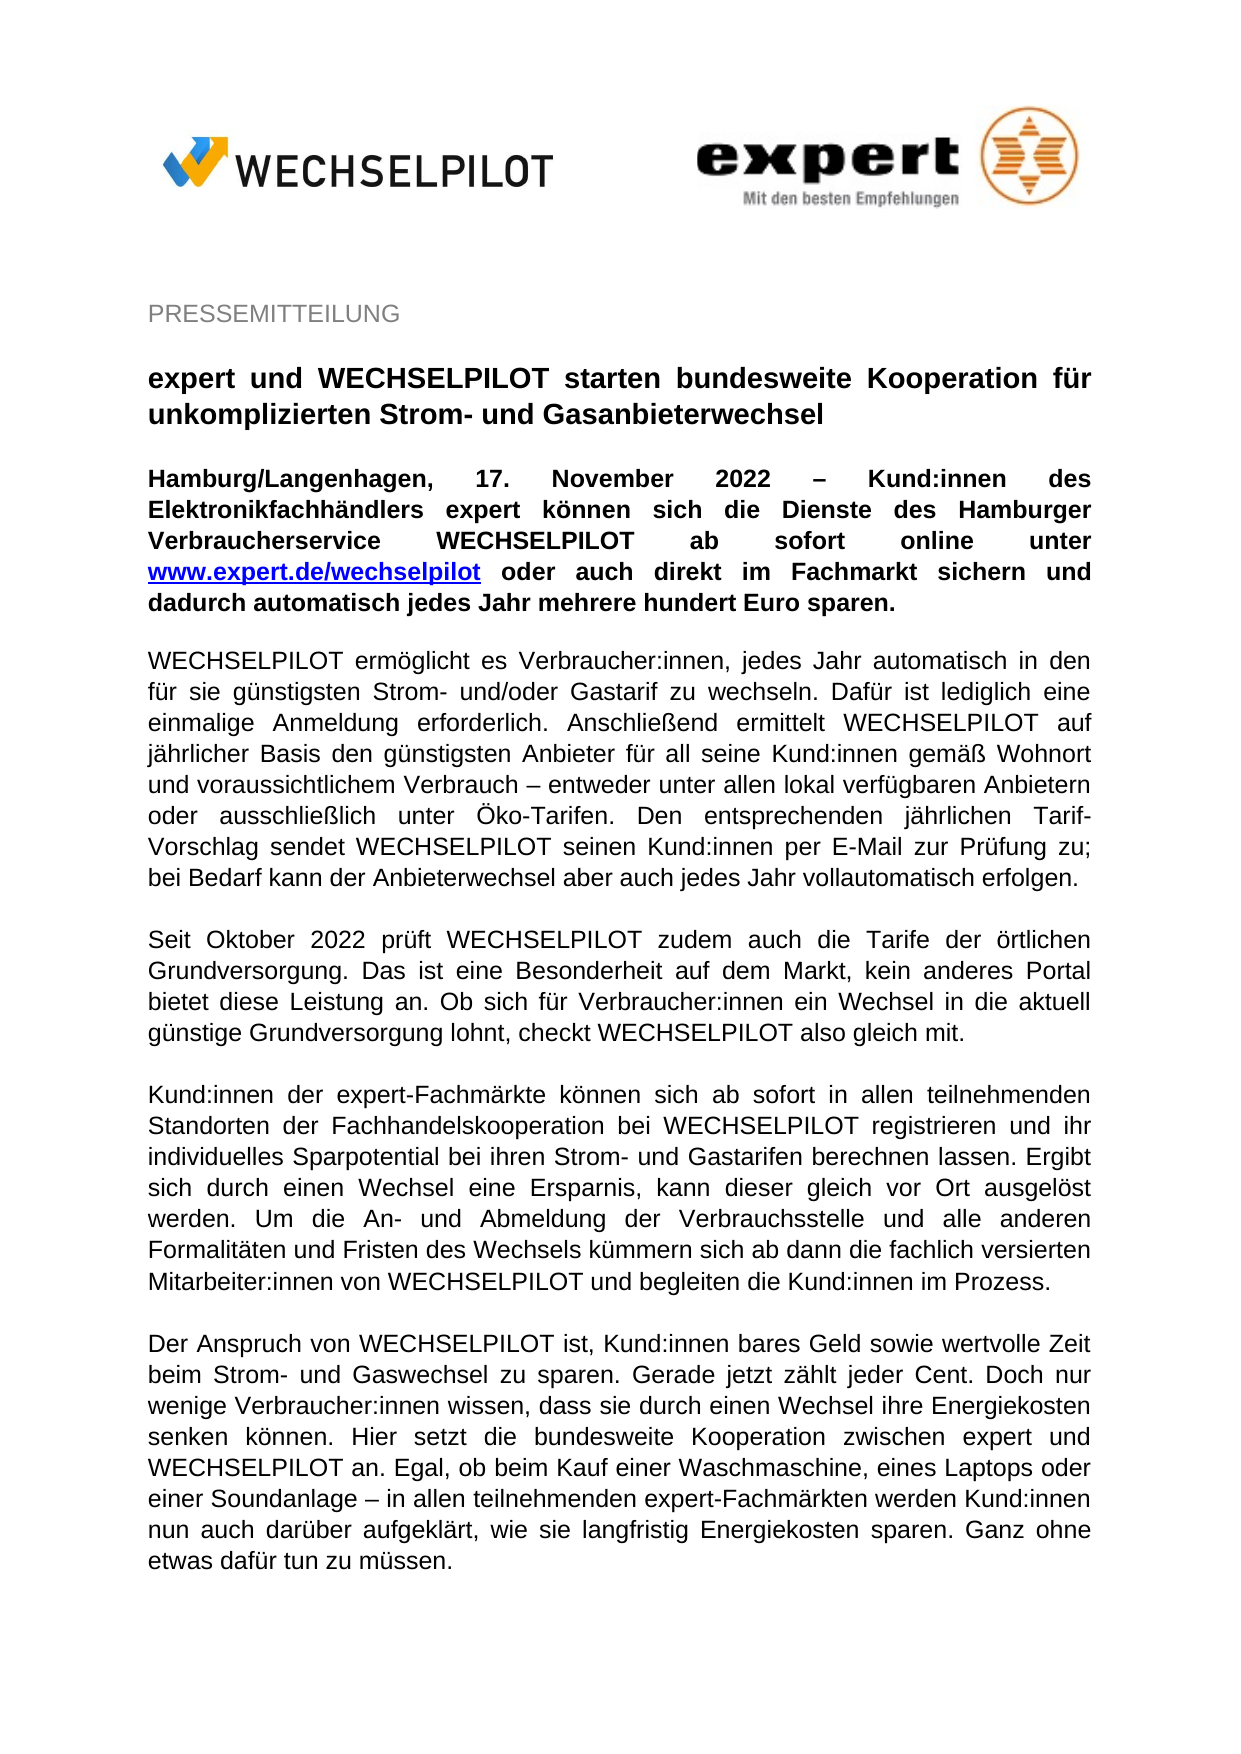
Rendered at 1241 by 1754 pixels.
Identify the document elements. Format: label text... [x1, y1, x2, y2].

text Kund:innen der expert-Fachmärkte können sich ab sofort in allen teilnehmenden Standorten der Fachhandelskooperation bei WECHSELPILOT registrieren und ihr individuelles Sparpotential bei ihren Strom- und Gastarifen berechnen lassen. Ergibt sich durch einen Wechsel eine Ersparnis, kann dieser gleich vor Ort ausgelöst werden. Um die An- und Abmeldung der Verbrauchsstelle und alle anderen Formalitäten und Fristen des Wechsels kümmern sich ab dann die fachlich versierten Mitarbeiter:innen von WECHSELPILOT und begleiten die Kund:innen im Prozess. [148, 1080, 1093, 1295]
text PRESSEMITTEILUNG [148, 299, 1093, 328]
text Hamburg/Langenhagen, 17. November 2022 – Kund:innen des Elektronikfachhändlers expert können sich die Dienste des Hamburger Verbraucherservice WECHSELPILOT ab sofort online unter www.expert.de/wechselpilot oder auch direkt im Fachmarkt sichern und dadurch automatisch jedes Jahr mehrere hundert Euro sparen. [148, 464, 1093, 617]
text WECHSELPILOT ermöglicht es Verbraucher:innen, jedes Jahr automatisch in den für sie günstigsten Strom- und/oder Gastarif zu wechseln. Dafür ist lediglich eine einmalige Anmeldung erforderlich. Anschließend ermittelt WECHSELPILOT auf jährlicher Basis den günstigsten Anbieter für all seine Kund:innen gemäß Wohnort und voraussichtlichem Verbrauch – entweder unter allen lokal verfügbaren Anbietern oder ausschließlich unter Öko-Tarifen. Den entsprechenden jährlichen Tarif-Vorschlag sendet WECHSELPILOT seinen Kund:innen per E-Mail zur Prüfung zu; bei Bedarf kann der Anbieterwechsel aber auch jedes Jahr vollautomatisch erfolgen. [148, 619, 1093, 892]
text Seit Oktober 2022 prüft WECHSELPILOT zudem auch die Tarife der örtlichen Grundversorgung. Das ist eine Besonderheit auf dem Markt, kein anderes Portal bietet diese Leistung an. Ob sich für Verbraucher:innen ein Wechsel in die aktuell günstige Grundversorgung lohnt, checkt WECHSELPILOT also gleich mit. [148, 925, 1093, 1047]
text Der Anspruch von WECHSELPILOT ist, Kund:innen bares Geld sowie wertvolle Zeit beim Strom- und Gaswechsel zu sparen. Gerade jetzt zählt jeder Cent. Doch nur wenige Verbraucher:innen wissen, dass sie durch einen Wechsel ihre Energiekosten senken können. Hier setzt die bundesweite Kooperation zwischen expert und WECHSELPILOT an. Egal, ob beim Kauf einer Waschmaschine, eines Laptops oder einer Soundanlage – in allen teilnehmenden expert-Fachmärkten werden Kund:innen nun auch darüber aufgeklärt, wie sie langfristig Energiekosten sparen. Ganz ohne etwas dafür tun zu müssen. [148, 1329, 1093, 1575]
text expert und WECHSELPILOT starten bundesweite Kooperation für unkomplizierten Strom- und Gasanbieterwechsel [148, 361, 1093, 431]
picture [697, 105, 1081, 209]
picture [152, 73, 558, 209]
